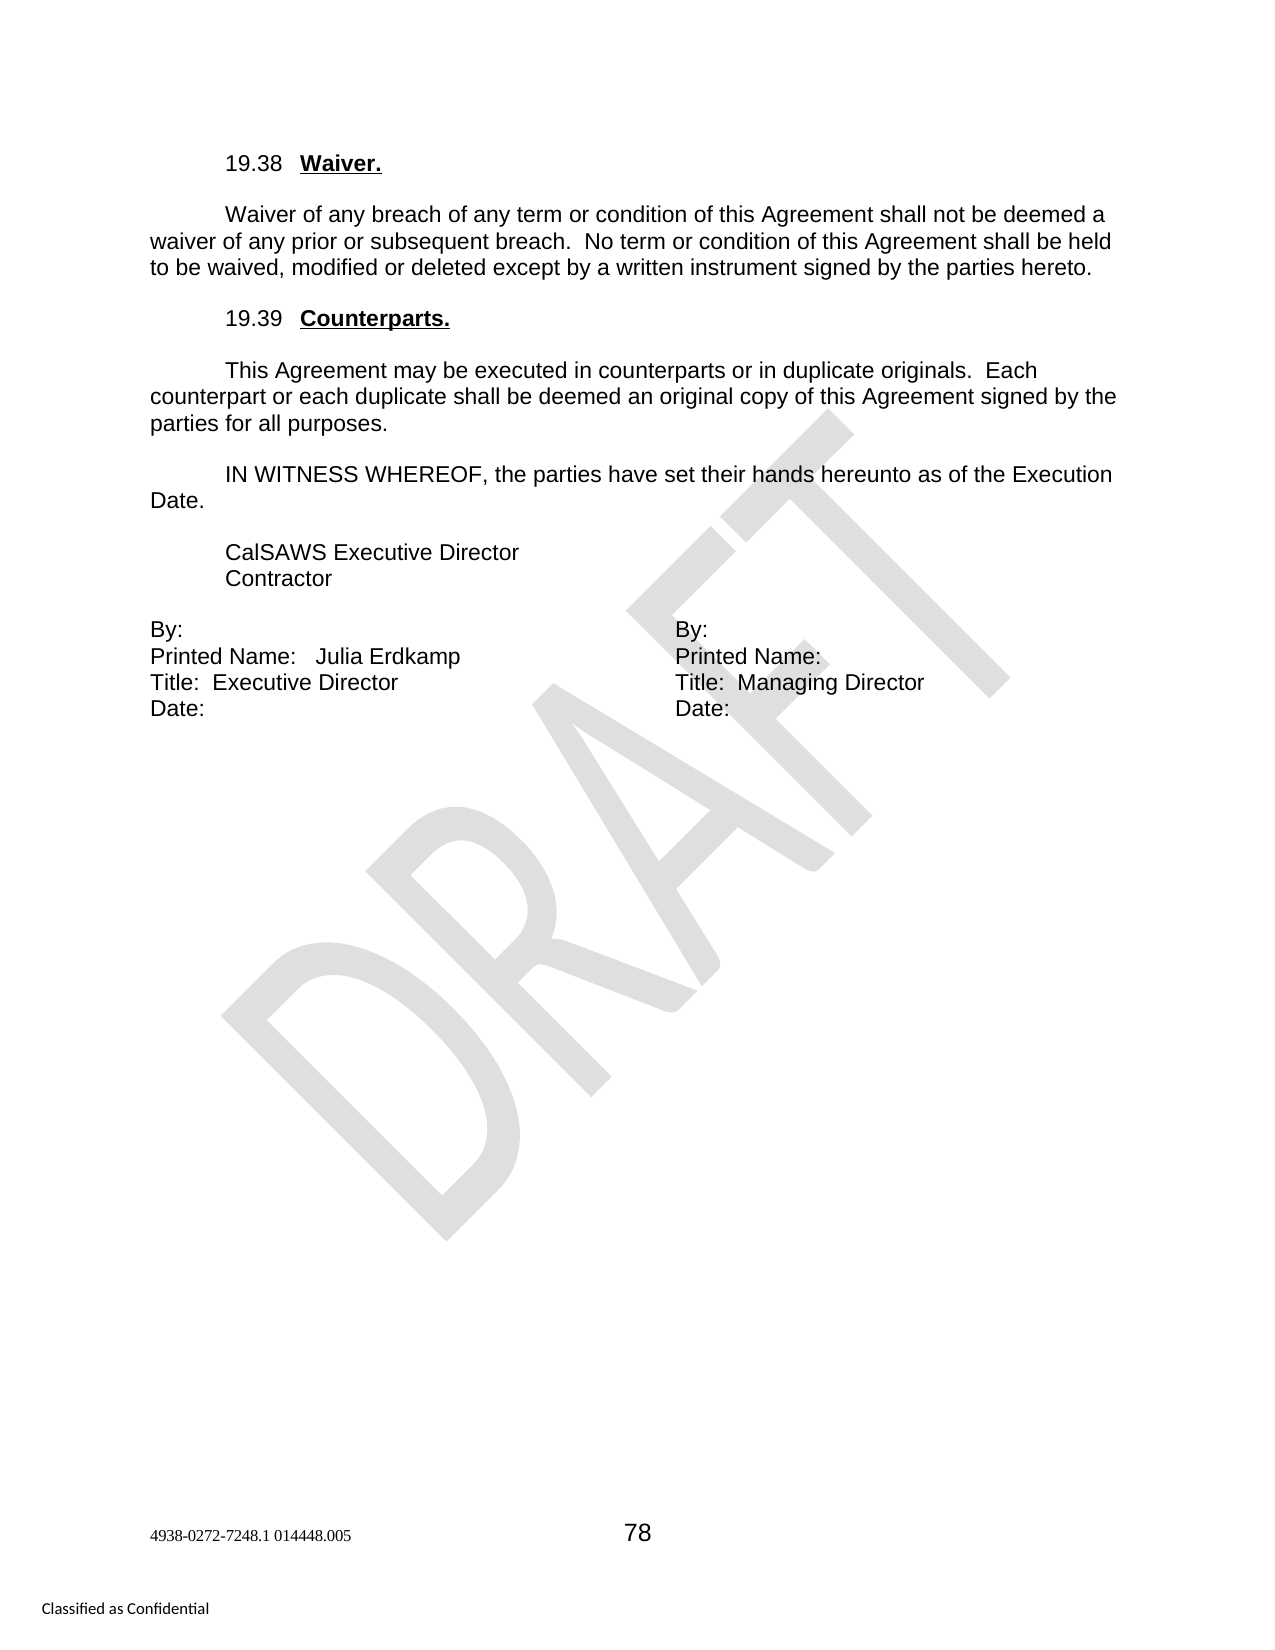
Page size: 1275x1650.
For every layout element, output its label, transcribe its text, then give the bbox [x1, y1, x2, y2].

text This Agreement may be executed in counterparts or in duplicate originals. Each counterpart or each duplicate shall be deemed an original copy of this Agreement signed by the parties for all purposes. [150, 357, 1125, 436]
text Waiver. [225, 150, 1125, 176]
text IN WITNESS WHEREOF, the parties have set their hands hereunto as of the Execution Date. [150, 461, 1125, 513]
text CalSAWS Executive Director Contractor [150, 538, 1125, 591]
text By: By: [150, 616, 1125, 643]
text Date: Date: [150, 695, 1125, 722]
text Waiver of any breach of any term or condition of this Agreement shall not be deemed a waiver of any prior or subsequent breach. No term or condition of this Agreement shall be held to be waived, modified or deleted except by a written instrument signed by the parties hereto. [150, 201, 1125, 280]
text Counterparts. [225, 305, 1125, 332]
text Title: Executive Director Title: Managing Director [150, 669, 1125, 695]
text Printed Name: Julia Erdkamp Printed Name: [150, 643, 1125, 669]
